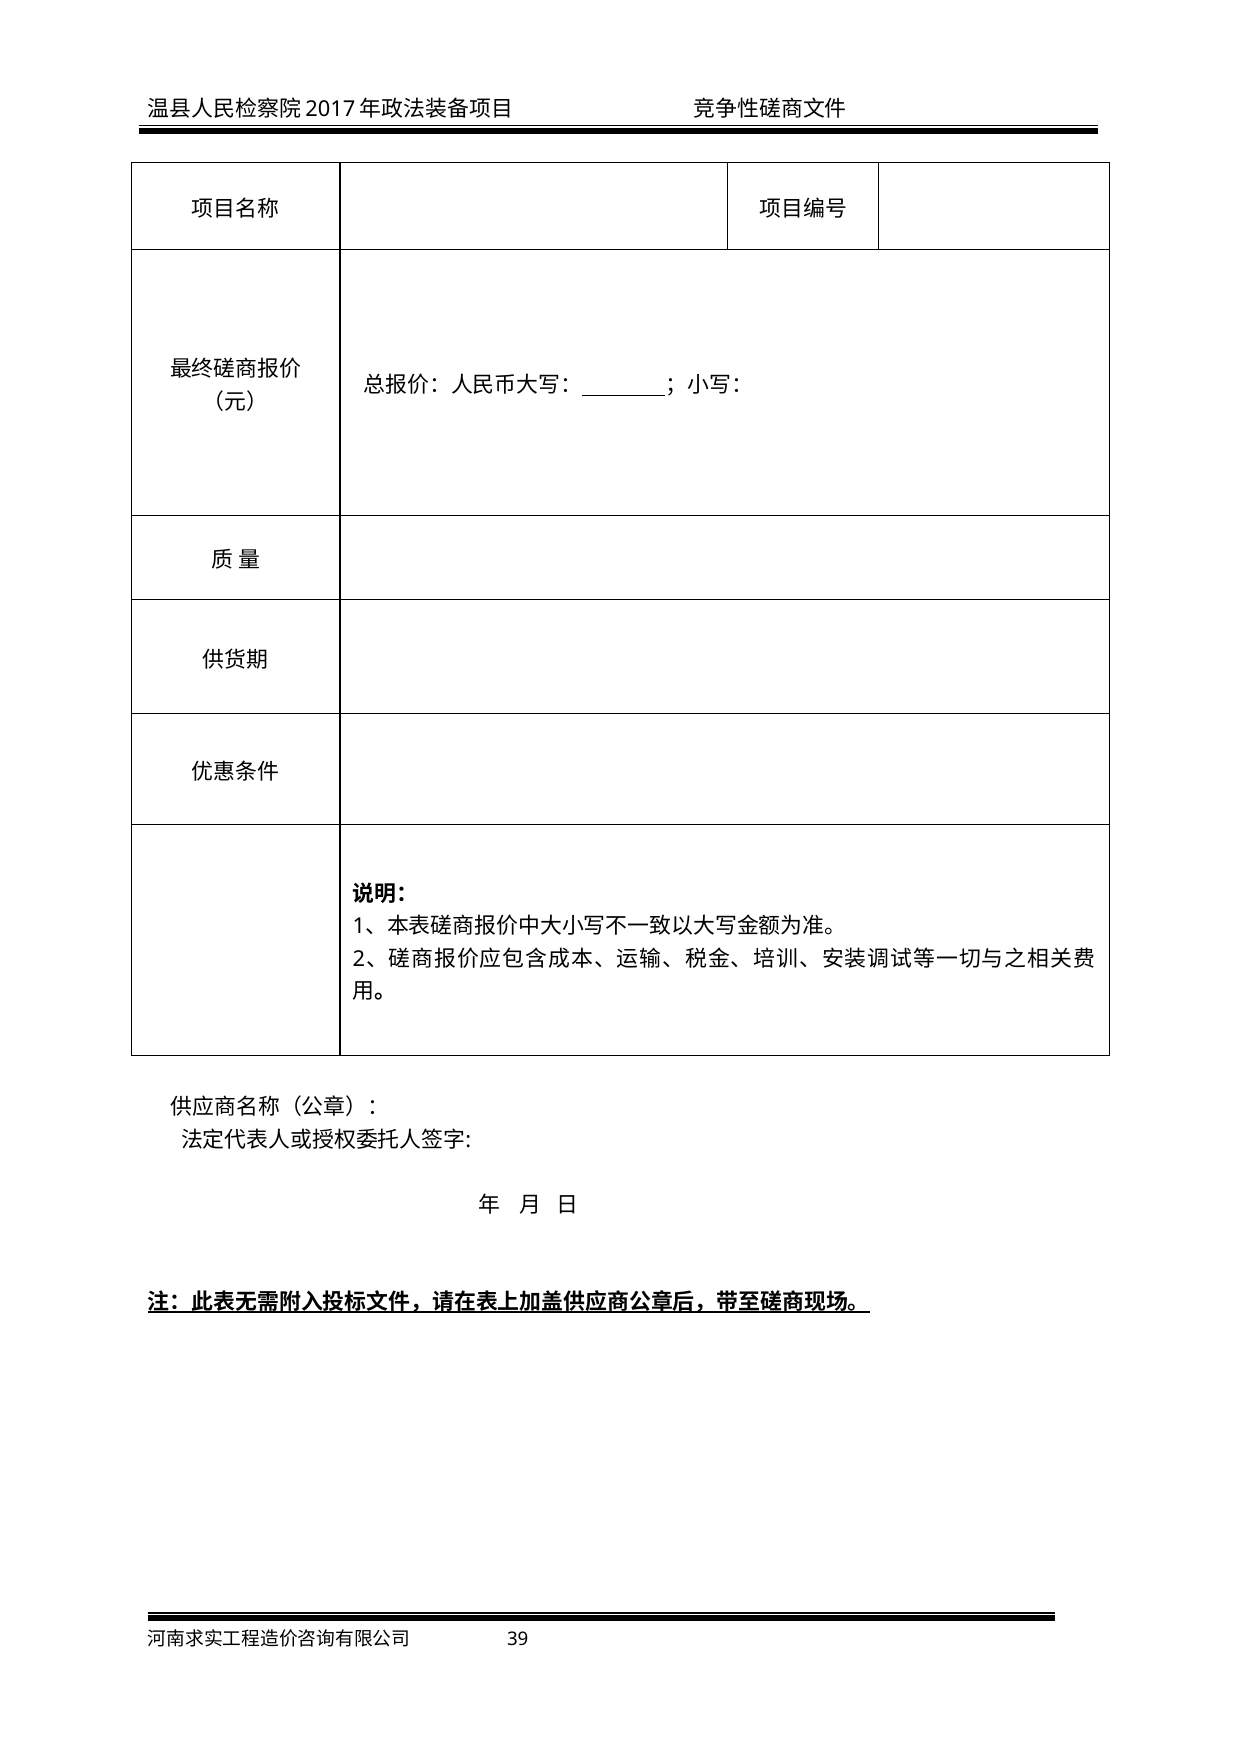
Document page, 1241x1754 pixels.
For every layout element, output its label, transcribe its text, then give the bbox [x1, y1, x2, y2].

table_header 项目名称 [132, 163, 339, 249]
table_cell [341, 600, 1109, 713]
table_cell 说明： 1、本表磋商报价中大小写不一致以大写金额为准。 2、磋商报价应包含成本、运输、税金、培训、安装调试等一切与之相关费用。 [341, 825, 1109, 1055]
text 年 月 日 [148, 1186, 1093, 1219]
table_cell 总报价：人民币大写： ；小写： [341, 250, 1109, 514]
table_cell 供货期 [132, 600, 339, 713]
table_cell [341, 516, 1109, 599]
table_header [341, 163, 727, 249]
text 供应商名称（公章）： [148, 1089, 1093, 1121]
text 注：此表无需附入投标文件，请在表上加盖供应商公章后，带至磋商现场。 [148, 1284, 1093, 1316]
table_header 项目编号 [728, 163, 878, 249]
table_cell 最终磋商报价 （元） [132, 250, 339, 514]
text 法定代表人或授权委托人签字: [148, 1121, 1093, 1154]
table_cell [341, 714, 1109, 823]
table_cell 质 量 [132, 516, 339, 599]
table_header [879, 163, 1109, 249]
table_cell 优惠条件 [132, 714, 339, 823]
table_cell [132, 825, 339, 1055]
